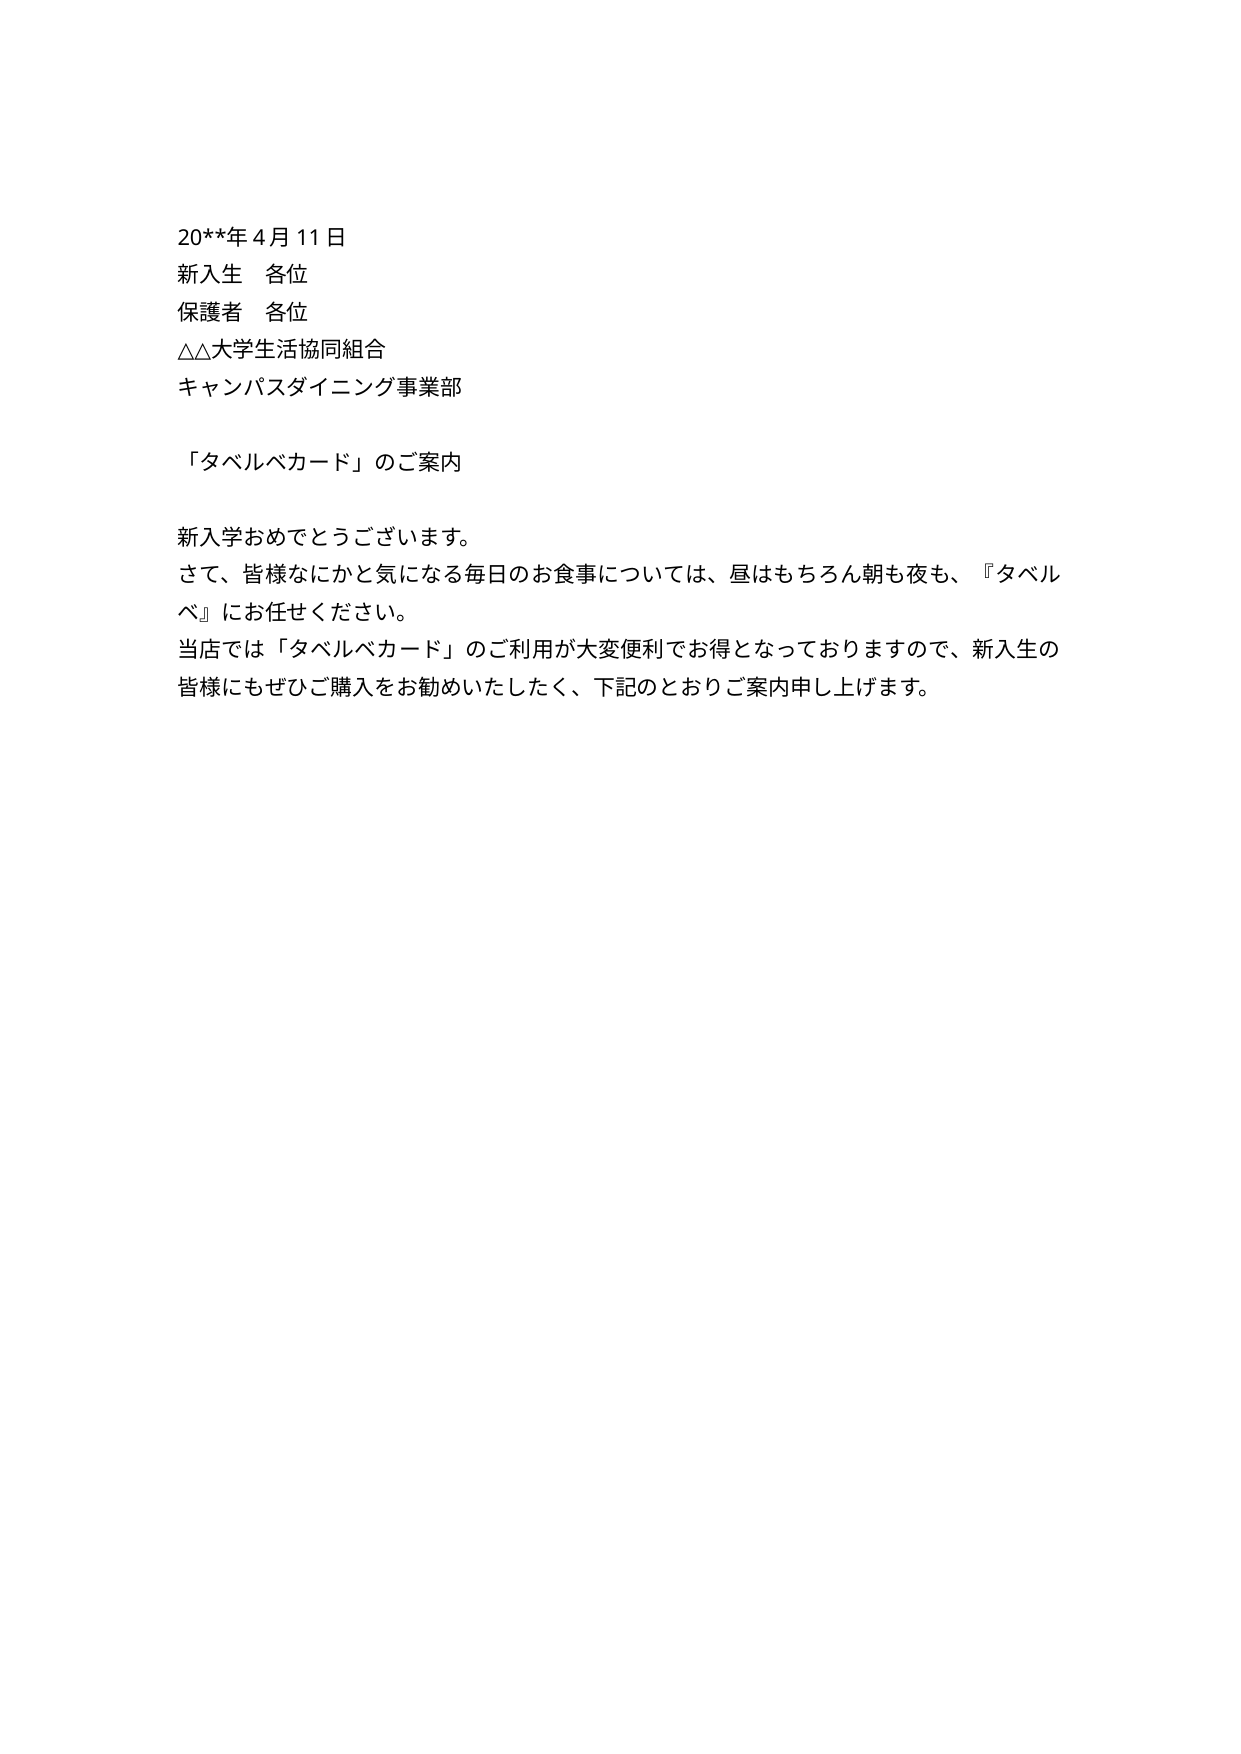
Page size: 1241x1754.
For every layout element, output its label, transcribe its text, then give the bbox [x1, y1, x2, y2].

text 保護者 各位 [177, 292, 1063, 329]
text 新入学おめでとうございます。 [177, 517, 1063, 554]
text 新入生 各位 [177, 254, 1063, 292]
text 20**年4月11日 [177, 217, 1063, 254]
text △△大学生活協同組合 [177, 329, 1063, 367]
text さて、皆様なにかと気になる毎日のお食事については、昼はもちろん朝も夜も、『タベルベ』にお任せください。 [177, 554, 1063, 629]
text 「タベルベカード」のご案内 [177, 442, 1063, 479]
text キャンパスダイニング事業部 [177, 367, 1063, 404]
text 当店では「タベルベカード」のご利用が大変便利でお得となっておりますので、新入生の皆様にもぜひご購入をお勧めいたしたく、下記のとおりご案内申し上げます。 [177, 629, 1063, 704]
